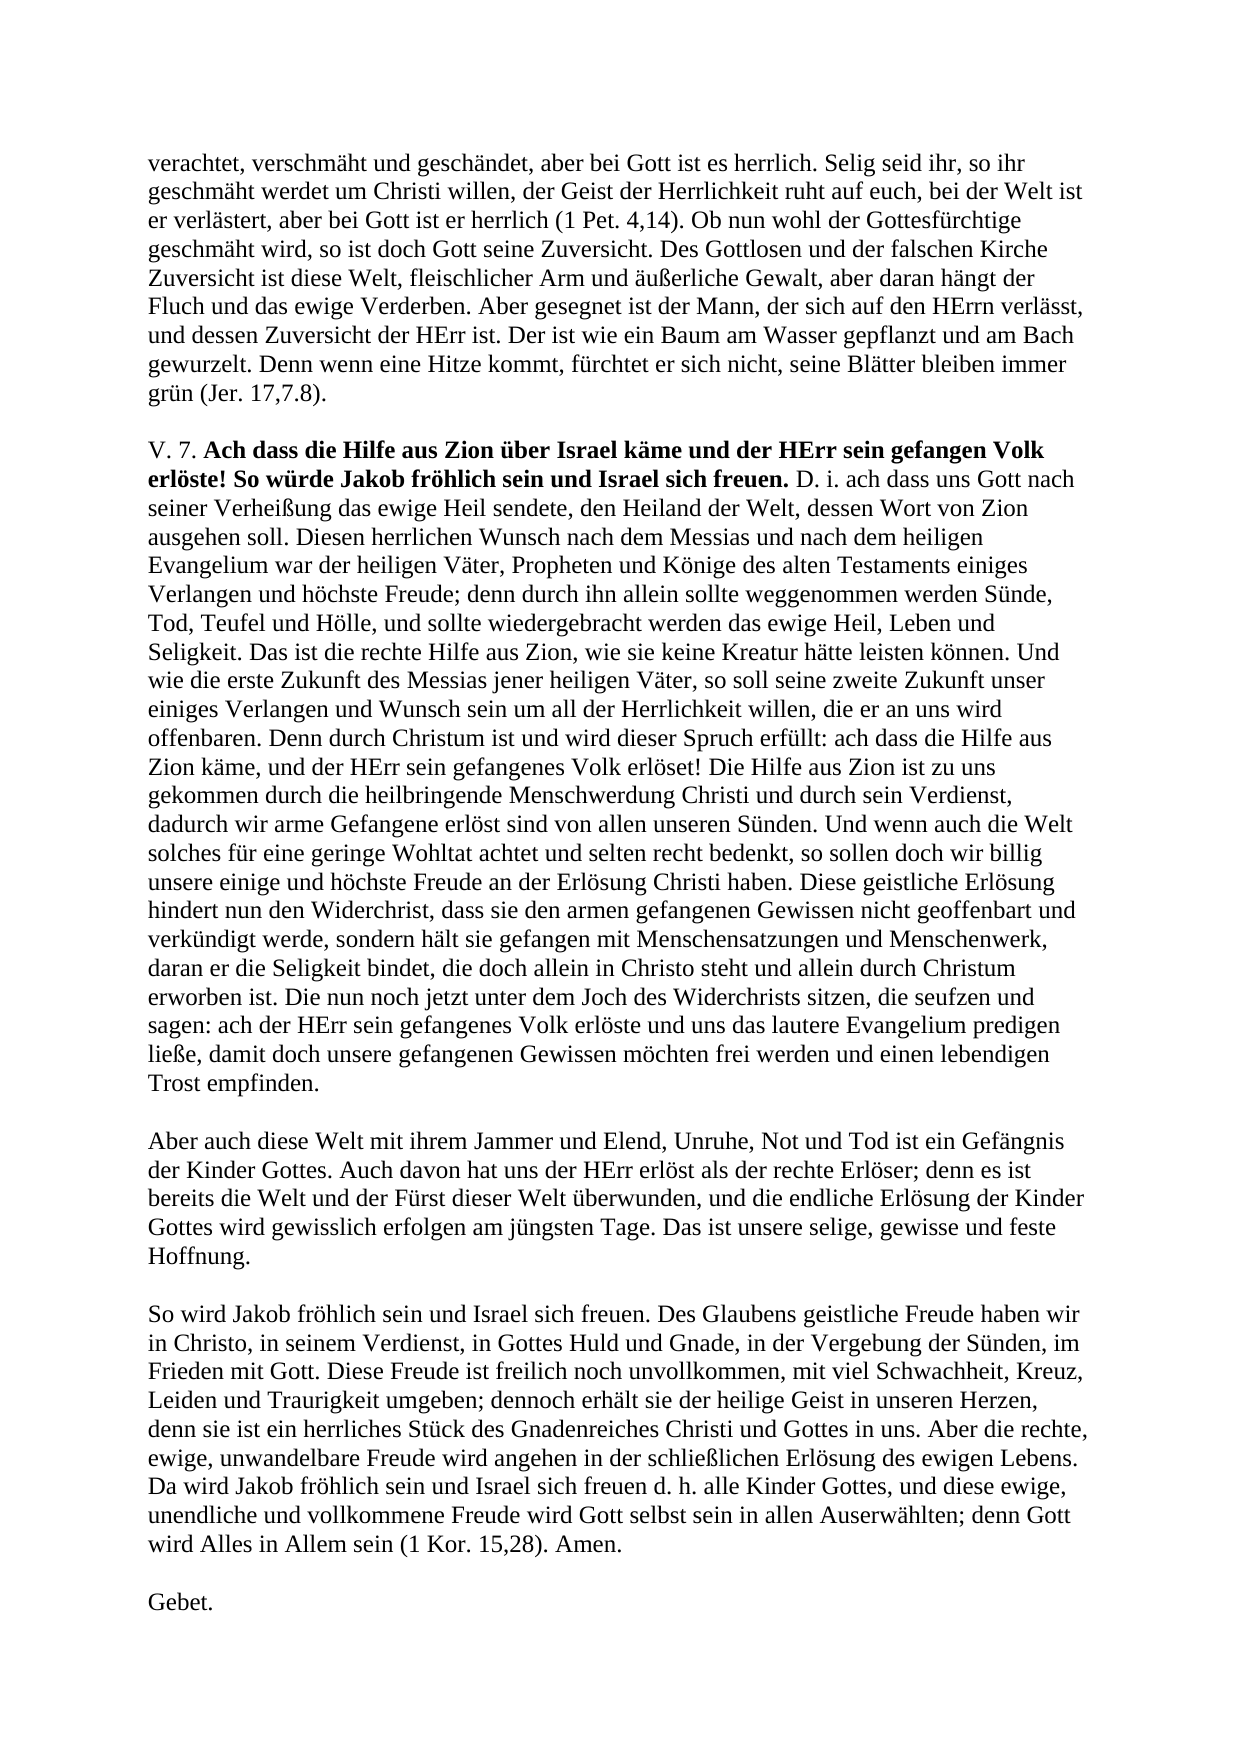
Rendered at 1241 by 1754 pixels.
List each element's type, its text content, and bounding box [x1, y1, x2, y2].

text Aber auch diese Welt mit ihrem Jammer und Elend, Unruhe, Not und Tod ist ein Gefängnis der Kinder Gottes. Auch davon hat uns der HErr erlöst als der rechte Erlöser; denn es ist bereits die Welt und der Fürst dieser Welt überwunden, und die endliche Erlösung der Kinder Gottes wird gewisslich erfolgen am jüngsten Tage. Das ist unsere selige, gewisse und feste Hoffnung. [148, 1126, 1093, 1270]
text Gebet. [148, 1587, 1093, 1616]
text So wird Jakob fröhlich sein und Israel sich freuen. Des Glaubens geistliche Freude haben wir in Christo, in seinem Verdienst, in Gottes Huld und Gnade, in der Vergebung der Sünden, im Frieden mit Gott. Diese Freude ist freilich noch unvollkommen, mit viel Schwachheit, Kreuz, Leiden und Traurigkeit umgeben; dennoch erhält sie der heilige Geist in unseren Herzen, denn sie ist ein herrliches Stück des Gnadenreiches Christi und Gottes in uns. Aber die rechte, ewige, unwandelbare Freude wird angehen in der schließlichen Erlösung des ewigen Lebens. Da wird Jakob fröhlich sein und Israel sich freuen d. h. alle Kinder Gottes, und diese ewige, unendliche und vollkommene Freude wird Gott selbst sein in allen Auserwählten; denn Gott wird Alles in Allem sein (1 Kor. 15,28). Amen. [148, 1299, 1093, 1558]
text V. 7. Ach dass die Hilfe aus Zion über Israel käme und der HErr sein gefangen Volk erlöste! So würde Jakob fröhlich sein und Israel sich freuen. D. i. ach dass uns Gott nach seiner Verheißung das ewige Heil sendete, den Heiland der Welt, dessen Wort von Zion ausgehen soll. Diesen herrlichen Wunsch nach dem Messias und nach dem heiligen Evangelium war der heiligen Väter, Propheten und Könige des alten Testaments einiges Verlangen und höchste Freude; denn durch ihn allein sollte weggenommen werden Sünde, Tod, Teufel und Hölle, und sollte wiedergebracht werden das ewige Heil, Leben und Seligkeit. Das ist die rechte Hilfe aus Zion, wie sie keine Kreatur hätte leisten können. Und wie die erste Zukunft des Messias jener heiligen Väter, so soll seine zweite Zukunft unser einiges Verlangen und Wunsch sein um all der Herrlichkeit willen, die er an uns wird offenbaren. Denn durch Christum ist und wird dieser Spruch erfüllt: ach dass die Hilfe aus Zion käme, und der HErr sein gefangenes Volk erlöset! Die Hilfe aus Zion ist zu uns gekommen durch die heilbringende Menschwerdung Christi und durch sein Verdienst, dadurch wir arme Gefangene erlöst sind von allen unseren Sünden. Und wenn auch die Welt solches für eine geringe Wohltat achtet und selten recht bedenkt, so sollen doch wir billig unsere einige und höchste Freude an der Erlösung Christi haben. Diese geistliche Erlösung hindert nun den Widerchrist, dass sie den armen gefangenen Gewissen nicht geoffenbart und verkündigt werde, sondern hält sie gefangen mit Menschensatzungen und Menschenwerk, daran er die Seligkeit bindet, die doch allein in Christo steht und allein durch Christum erworben ist. Die nun noch jetzt unter dem Joch des Widerchrists sitzen, die seufzen und sagen: ach der HErr sein gefangenes Volk erlöste und uns das lautere Evangelium predigen ließe, damit doch unsere gefangenen Gewissen möchten frei werden und einen lebendigen Trost empfinden. [148, 436, 1093, 1097]
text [148, 148, 1093, 406]
